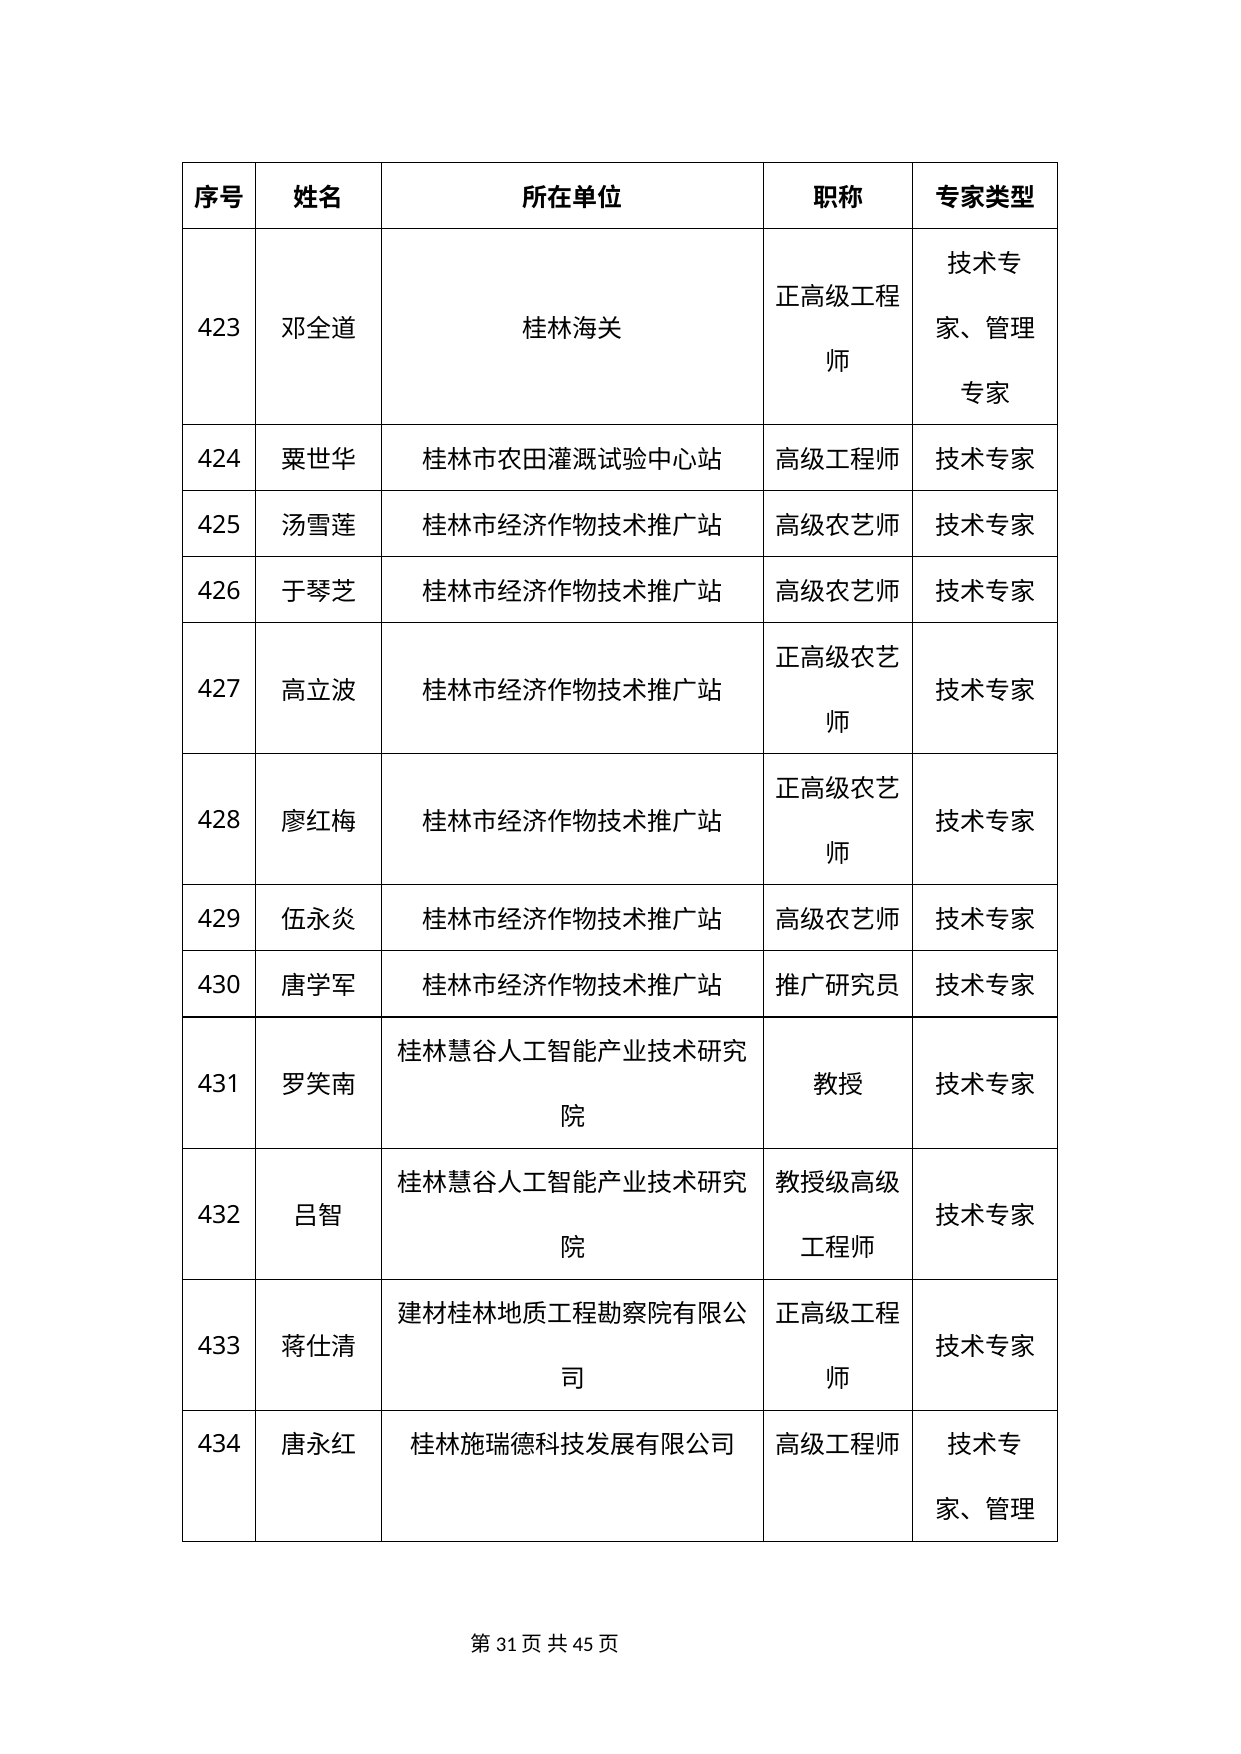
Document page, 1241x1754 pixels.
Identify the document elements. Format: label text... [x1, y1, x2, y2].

table_header 职称 [764, 163, 912, 228]
table_cell 技术专家 [913, 623, 1057, 753]
table_header 专家类型 [913, 163, 1057, 228]
table_cell 431 [183, 1018, 255, 1147]
table_cell 桂林施瑞德科技发展有限公司 [382, 1411, 763, 1541]
table_cell 技术专家 [913, 491, 1057, 556]
table_cell 高立波 [256, 623, 381, 753]
table_cell 伍永炎 [256, 885, 381, 950]
table_cell 430 [183, 951, 255, 1016]
table_cell 桂林市经济作物技术推广站 [382, 557, 763, 622]
table_cell 技术专家、管理专家 [913, 229, 1057, 424]
table_cell 428 [183, 754, 255, 884]
table_cell 桂林慧谷人工智能产业技术研究院 [382, 1149, 763, 1278]
table_cell 推广研究员 [764, 951, 912, 1016]
table_cell 技术专家 [913, 1149, 1057, 1278]
table_cell 桂林市经济作物技术推广站 [382, 623, 763, 753]
table_cell 技术专家、管理专家 [913, 1411, 1057, 1541]
table_cell 技术专家 [913, 951, 1057, 1016]
table_header 姓名 [256, 163, 381, 228]
table_cell 桂林市经济作物技术推广站 [382, 885, 763, 950]
table_cell 汤雪莲 [256, 491, 381, 556]
table_cell 蒋仕清 [256, 1280, 381, 1409]
table_cell 424 [183, 425, 255, 490]
table_cell 教授 [764, 1018, 912, 1147]
table_cell 426 [183, 557, 255, 622]
table_cell 技术专家 [913, 1280, 1057, 1409]
table_cell 技术专家 [913, 557, 1057, 622]
table_cell 桂林市经济作物技术推广站 [382, 951, 763, 1016]
table_cell 正高级工程师 [764, 1280, 912, 1409]
table_cell 高级工程师 [764, 425, 912, 490]
table_cell 技术专家 [913, 754, 1057, 884]
table_cell 技术专家 [913, 885, 1057, 950]
table_cell 高级工程师 [764, 1411, 912, 1541]
table_cell 正高级农艺师 [764, 623, 912, 753]
table_cell 桂林市经济作物技术推广站 [382, 754, 763, 884]
table_cell 桂林慧谷人工智能产业技术研究院 [382, 1018, 763, 1147]
table_cell 于琴芝 [256, 557, 381, 622]
table_cell 技术专家 [913, 1018, 1057, 1147]
table_cell 正高级工程师 [764, 229, 912, 424]
table_cell 建材桂林地质工程勘察院有限公司 [382, 1280, 763, 1409]
table_cell 邓全道 [256, 229, 381, 424]
table_cell 433 [183, 1280, 255, 1409]
table_cell 桂林市农田灌溉试验中心站 [382, 425, 763, 490]
table_cell 高级农艺师 [764, 491, 912, 556]
table_cell 高级农艺师 [764, 885, 912, 950]
table_cell 粟世华 [256, 425, 381, 490]
table_cell 桂林市经济作物技术推广站 [382, 491, 763, 556]
table_cell 唐永红 [256, 1411, 381, 1541]
table_cell 434 [183, 1411, 255, 1541]
table_cell 廖红梅 [256, 754, 381, 884]
table_cell 427 [183, 623, 255, 753]
table_header 所在单位 [382, 163, 763, 228]
table_cell 正高级农艺师 [764, 754, 912, 884]
table_cell 技术专家 [913, 425, 1057, 490]
table_header 序号 [183, 163, 255, 228]
table_cell 425 [183, 491, 255, 556]
table_cell 432 [183, 1149, 255, 1278]
table_cell 吕智 [256, 1149, 381, 1278]
table_cell 唐学军 [256, 951, 381, 1016]
table_cell 罗笑南 [256, 1018, 381, 1147]
table_cell 教授级高级工程师 [764, 1149, 912, 1278]
table_cell 高级农艺师 [764, 557, 912, 622]
table_cell 429 [183, 885, 255, 950]
table_cell 423 [183, 229, 255, 424]
table_cell 桂林海关 [382, 229, 763, 424]
